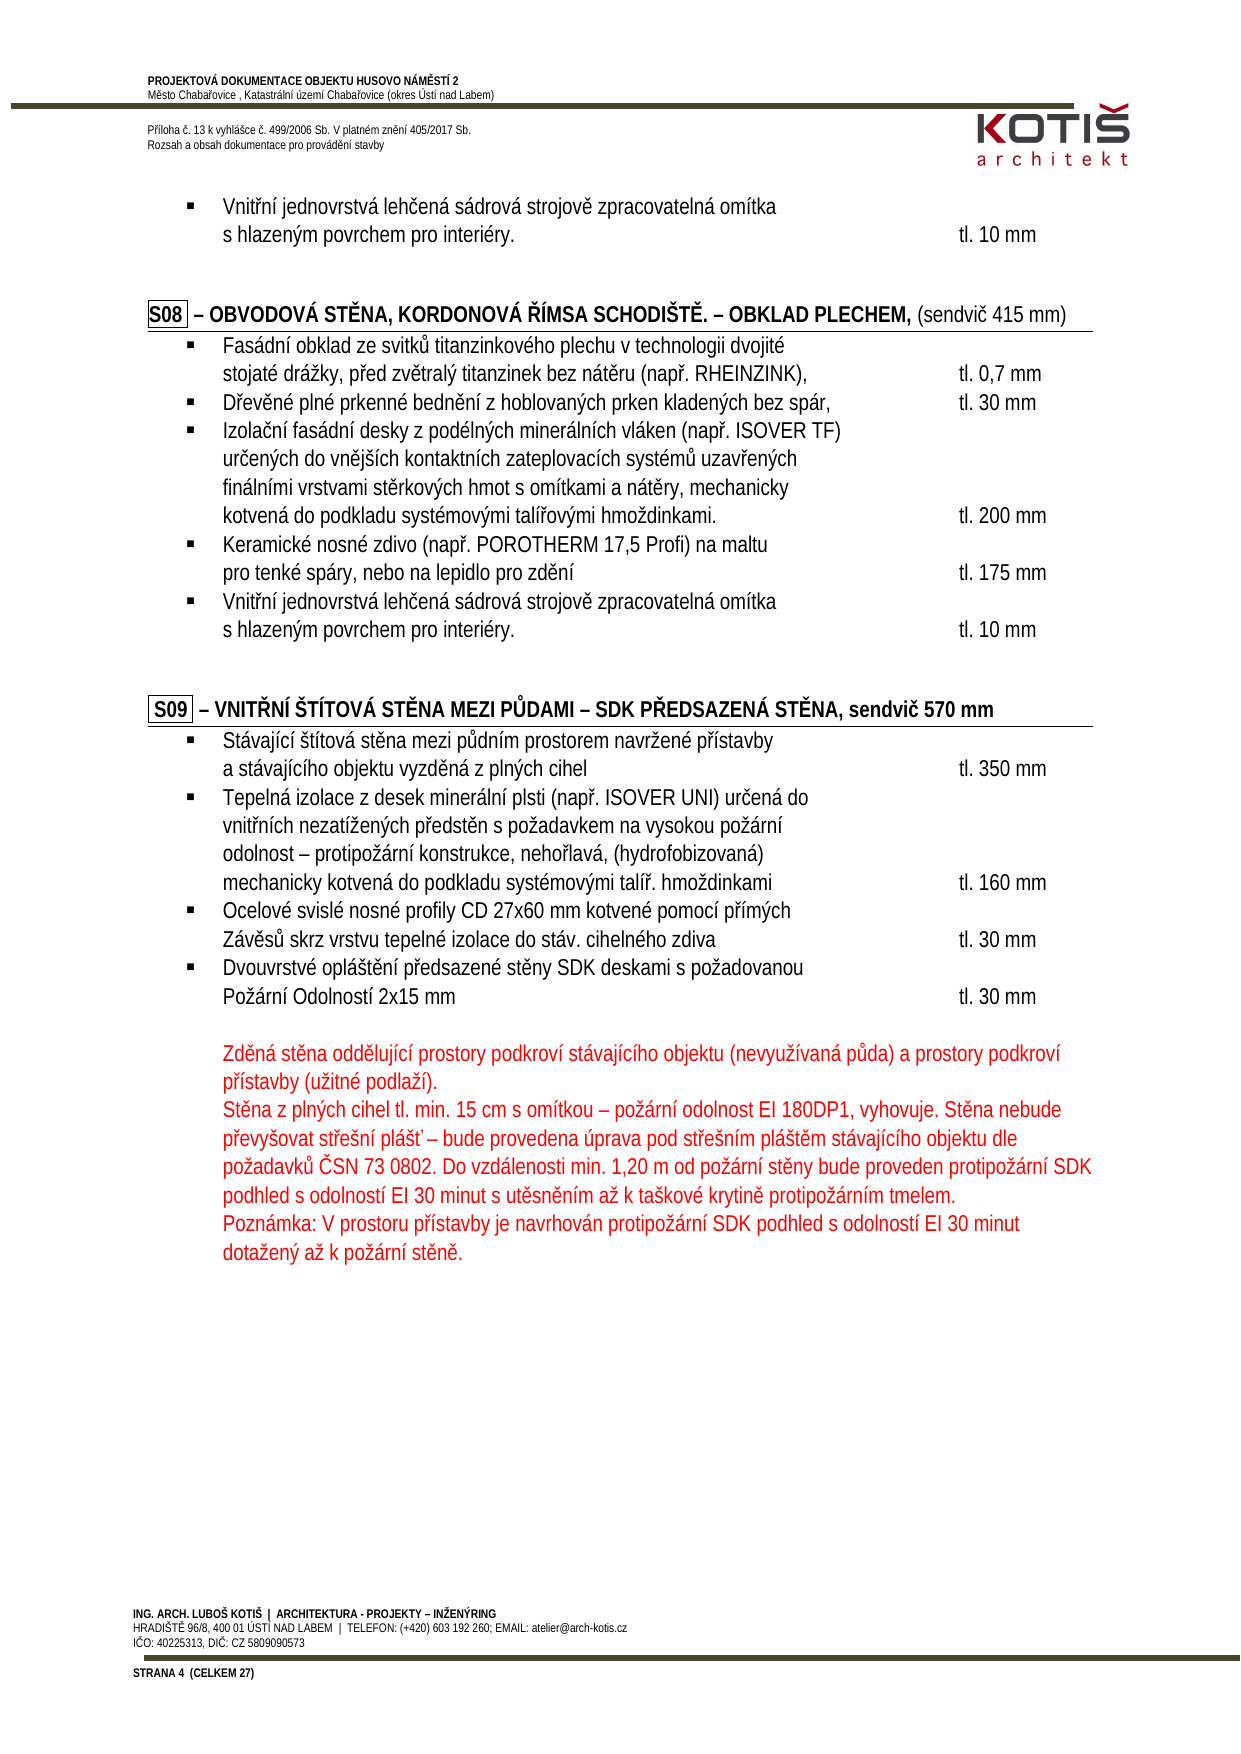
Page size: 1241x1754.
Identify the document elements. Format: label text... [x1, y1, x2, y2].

list Dvouvrstvé opláštění předsazené stěny SDK deskami s požadovanou [185, 954, 1093, 981]
list Vnitřní jednovrstvá lehčená sádrová strojově zpracovatelná omítka [185, 193, 1093, 219]
text pro tenké spáry, nebo na lepidlo pro zdění tl. 175 mm [223, 559, 1093, 586]
list Stávající štítová stěna mezi půdním prostorem navržené přístavby [185, 727, 1093, 753]
text S09 – VNITŘNÍ ŠTÍTOVÁ STĚNA MEZI PŮDAMI – SDK PŘEDSAZENÁ STĚNA, sendvič 570 mm [148, 695, 1093, 726]
text mechanicky kotvená do podkladu systémovými talíř. hmoždinkami tl. 160 mm [223, 869, 1093, 895]
text a stávajícího objektu vyzděná z plných cihel tl. 350 mm [223, 755, 1093, 781]
list Dřevěné plné prkenné bednění z hoblovaných prken kladených bez spár, tl. 30 mm [185, 388, 1093, 415]
list Fasádní obklad ze svitků titanzinkového plechu v technologii dvojité [185, 332, 1093, 358]
text Poznámka: V prostoru přístavby je navrhován protipožární SDK podhled s odolností EI 30 minut dotažený až k požární stěně. [223, 1210, 1093, 1265]
text Stěna z plných cihel tl. min. 15 cm s omítkou – požární odolnost EI 180DP1, vyhovuje. Stěna nebude převyšovat střešní plášť – bude provedena úprava pod střešním pláštěm stávajícího objektu dle požadavků ČSN 73 0802. Do vzdálenosti min. 1,20 m od požární stěny bude proveden protipožární SDK podhled s odolností EI 30 minut s utěsněním až k taškové krytině protipožárním tmelem. [223, 1096, 1093, 1208]
text stojaté drážky, před zvětralý titanzinek bez nátěru (např. RHEINZINK), tl. 0,7 mm [223, 360, 1093, 386]
list Vnitřní jednovrstvá lehčená sádrová strojově zpracovatelná omítka [185, 588, 1093, 614]
text určených do vnějších kontaktních zateplovacích systémů uzavřených [223, 445, 1093, 472]
text kotvená do podkladu systémovými talířovými hmoždinkami. tl. 200 mm [223, 502, 1093, 529]
text Závěsů skrz vrstvu tepelné izolace do stáv. cihelného zdiva tl. 30 mm [223, 926, 1093, 952]
text finálními vrstvami stěrkových hmot s omítkami a nátěry, mechanicky [223, 474, 1093, 500]
list Izolační fasádní desky z podélných minerálních vláken (např. ISOVER TF) [185, 417, 1093, 443]
list Ocelové svislé nosné profily CD 27x60 mm kotvené pomocí přímých [185, 897, 1093, 924]
text odolnost – protipožární konstrukce, nehořlavá, (hydrofobizovaná) [223, 840, 1093, 867]
text vnitřních nezatížených předstěn s požadavkem na vysokou požární [223, 812, 1093, 838]
text s hlazeným povrchem pro interiéry. tl. 10 mm [223, 616, 1093, 642]
text Požární Odolností 2x15 mm tl. 30 mm [223, 983, 1093, 1009]
text Zděná stěna oddělující prostory podkroví stávajícího objektu (nevyužívaná půda) a prostory podkroví přístavby (užitné podlaží). [223, 1039, 1093, 1094]
text s hlazeným povrchem pro interiéry. tl. 10 mm [223, 221, 1093, 247]
list Tepelná izolace z desek minerální plsti (např. ISOVER UNI) určená do [185, 783, 1093, 810]
text S08 – OBVODOVÁ STĚNA, KORDONOVÁ ŘÍMSA SCHODIŠTĚ. – OBKLAD PLECHEM, (sendvič 415 mm) [148, 300, 1093, 331]
picture [973, 99, 1132, 170]
list Keramické nosné zdivo (např. POROTHERM 17,5 Profi) na maltu [185, 531, 1093, 557]
